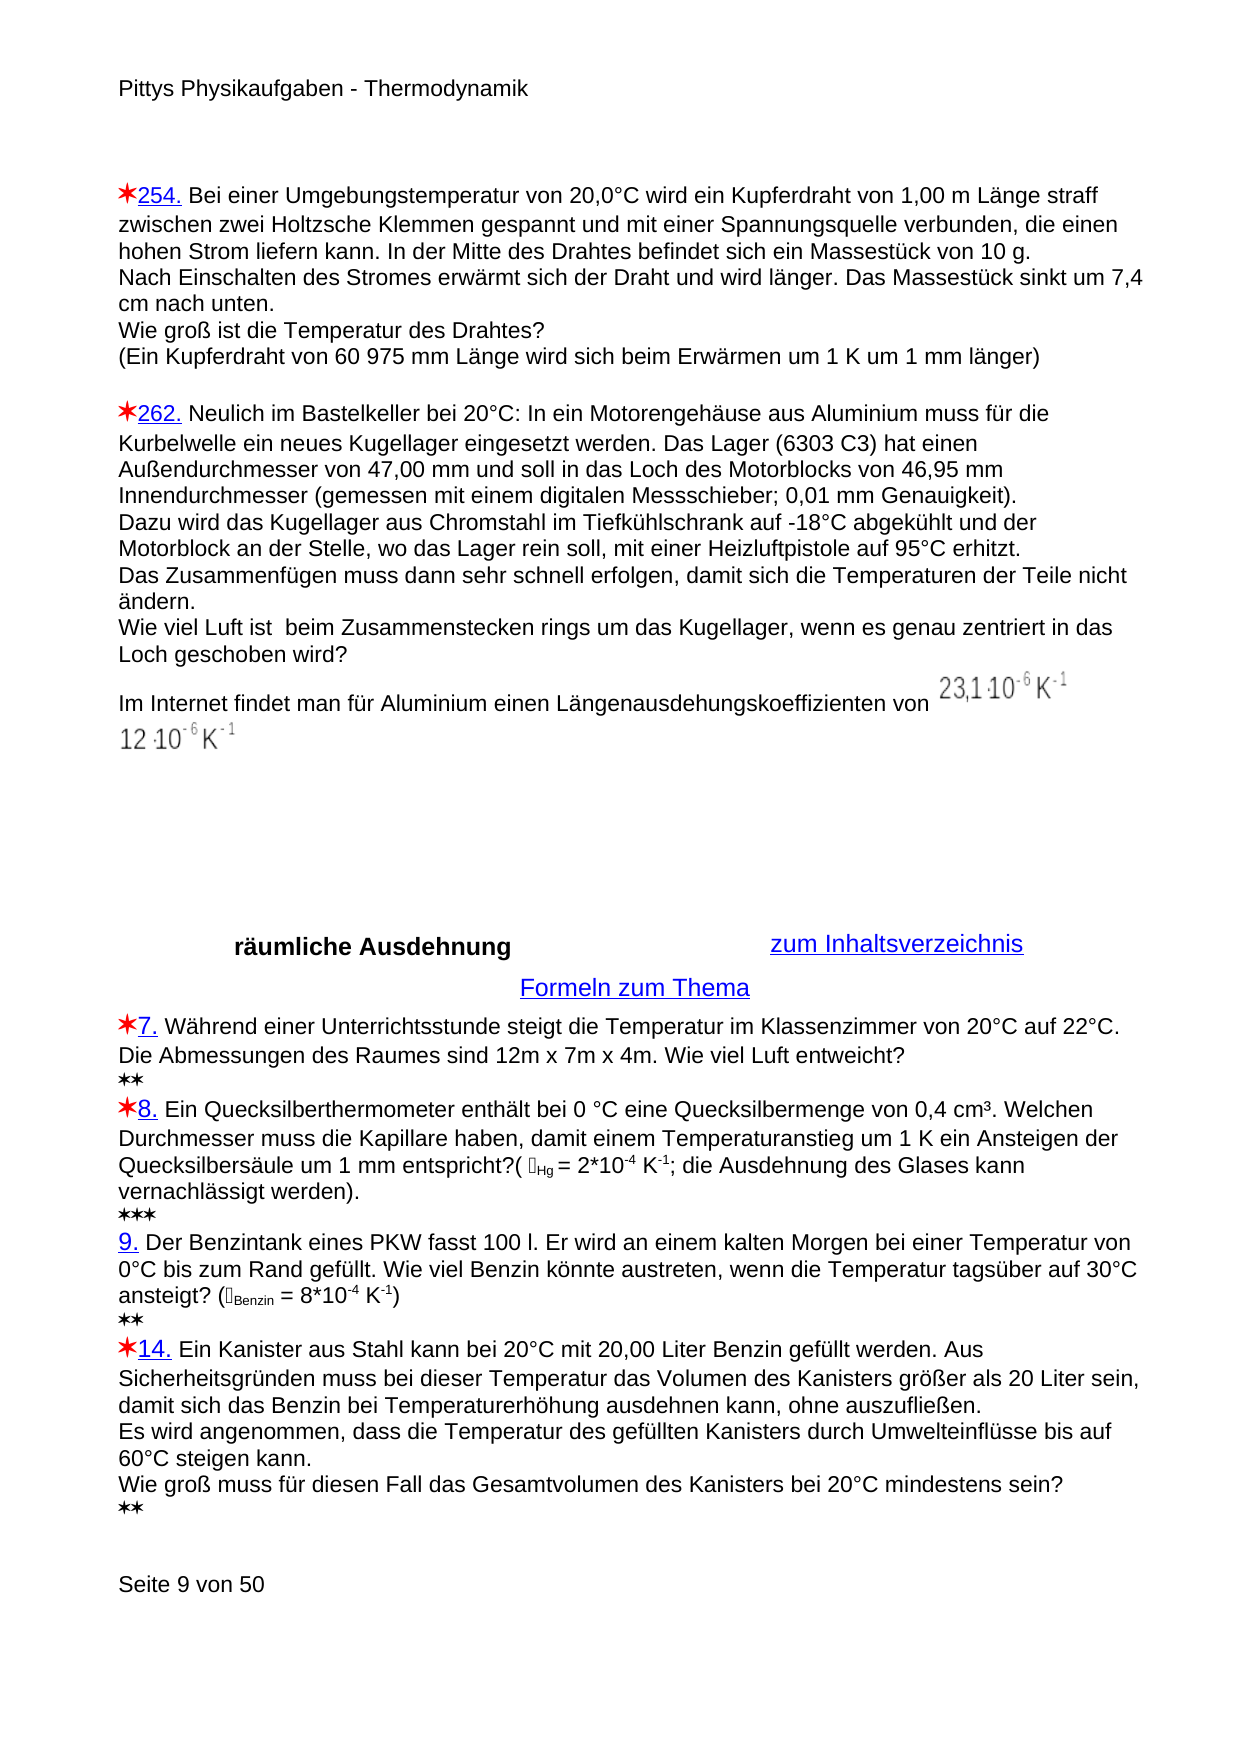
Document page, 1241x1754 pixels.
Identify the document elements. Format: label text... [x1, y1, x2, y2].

text Wie groß ist die Temperatur des Drahtes? [118, 317, 1152, 343]
text 7. Während einer Unterrichtsstunde steigt die Temperatur im Klassenzimmer von 20°C auf 22°C. Die Abmessungen des Raumes sind 12m x 7m x 4m. Wie viel Luft entweicht? [118, 1008, 1152, 1091]
text Dazu wird das Kugellager aus Chromstahl im Tiefkühlschrank auf -18°C abgekühlt und der Motorblock an der Stelle, wo das Lager rein soll, mit einer Heizluftpistole auf 95°C erhitzt. [118, 509, 1152, 562]
table_header zum Inhaltsverzeichnis [635, 919, 1159, 967]
text Nach Einschalten des Stromes erwärmt sich der Draht und wird länger. Das Massestück sinkt um 7,4 cm nach unten. [118, 264, 1152, 317]
text 254. Bei einer Umgebungstemperatur von 20,0°C wird ein Kupferdraht von 1,00 m Länge straff zwischen zwei Holtzsche Klemmen gespannt und mit einer Spannungsquelle verbunden, die einen hohen Strom liefern kann. In der Mitte des Drahtes befindet sich ein Massestück von 10 g. [118, 177, 1152, 264]
text 8. Ein Quecksilberthermometer enthält bei 0 °C eine Quecksilbermenge von 0,4 cm³. Welchen Durchmesser muss die Kapillare haben, damit einem Temperaturanstieg um 1 K ein Ansteigen der Quecksilbersäule um 1 mm entspricht?( Hg = 2*10-4 K-1; die Ausdehnung des Glases kann vernachlässigt werden). [118, 1091, 1152, 1227]
text Das Zusammenfügen muss dann sehr schnell erfolgen, damit sich die Temperaturen der Teile nicht ändern. [118, 562, 1152, 614]
text 9. Der Benzintank eines PKW fasst 100 l. Er wird an einem kalten Morgen bei einer Temperatur von 0°C bis zum Rand gefüllt. Wie viel Benzin könnte austreten, wenn die Temperatur tagsüber auf 30°C ansteigt? (Benzin = 8*10-4 K-1) [118, 1227, 1152, 1331]
table_header räumliche Ausdehnung [111, 919, 635, 967]
text (Ein Kupferdraht von 60 975 mm Länge wird sich beim Erwärmen um 1 K um 1 mm länger) [118, 343, 1152, 369]
table_cell Formeln zum Thema [111, 967, 1159, 1008]
text 14. Ein Kanister aus Stahl kann bei 20°C mit 20,00 Liter Benzin gefüllt werden. Aus Sicherheitsgründen muss bei dieser Temperatur das Volumen des Kanisters größer als 20 Liter sein, damit sich das Benzin bei Temperaturerhöhung ausdehnen kann, ohne auszufließen. Es wird angenommen, dass die Temperatur des gefüllten Kanisters durch Umwelteinflüsse bis auf 60°C steigen kann. Wie groß muss für diesen Fall das Gesamtvolumen des Kanisters bei 20°C mindestens sein? [118, 1331, 1152, 1520]
text Im Internet findet man für Aluminium einen Längenausdehungskoeffizienten von [118, 667, 1152, 761]
text 262. Neulich im Bastelkeller bei 20°C: In ein Motorengehäuse aus Aluminium muss für die Kurbelwelle ein neues Kugellager eingesetzt werden. Das Lager (6303 C3) hat einen Außendurchmesser von 47,00 mm und soll in das Loch des Motorblocks von 46,95 mm Innendurchmesser (gemessen mit einem digitalen Messschieber; 0,01 mm Genauigkeit). [118, 396, 1152, 509]
text Wie viel Luft ist beim Zusammenstecken rings um das Kugellager, wenn es genau zentriert in das Loch geschoben wird? [118, 614, 1152, 667]
